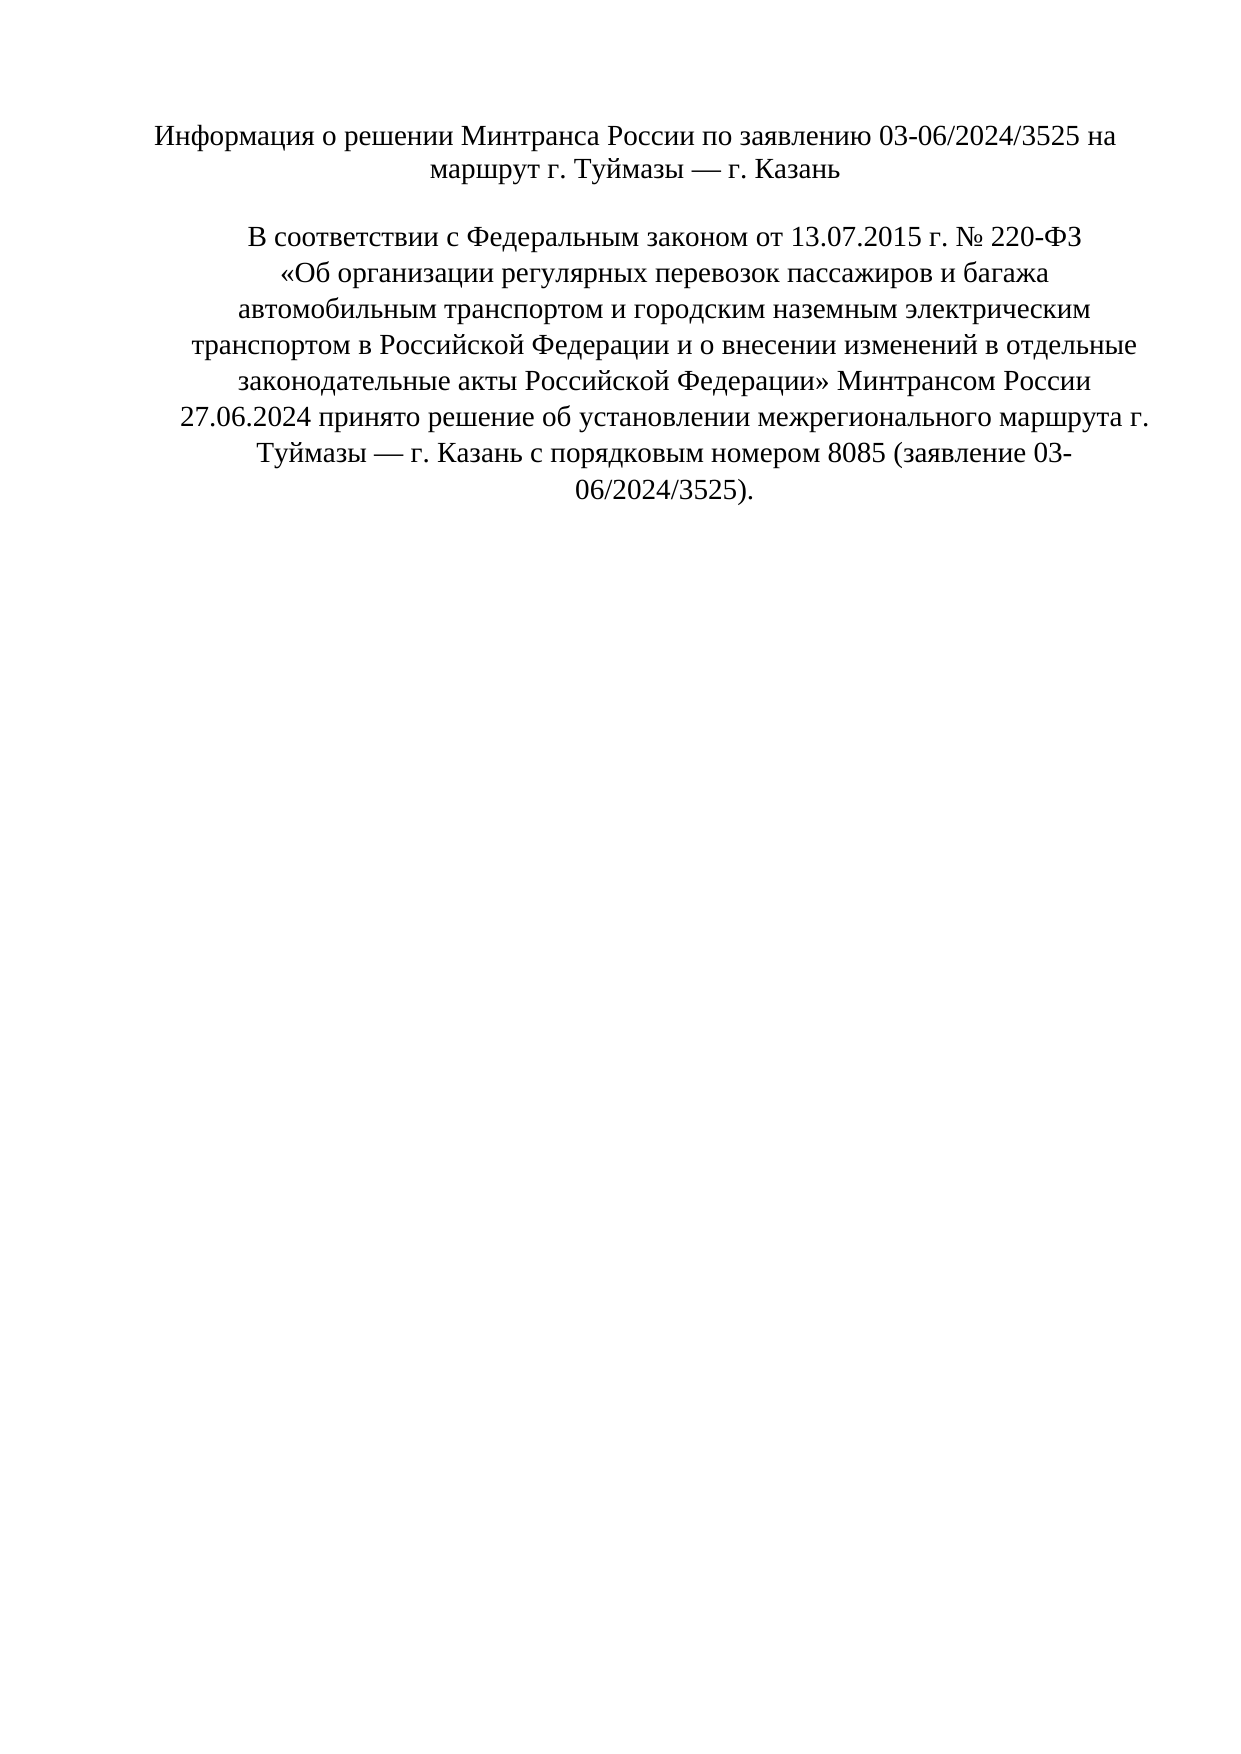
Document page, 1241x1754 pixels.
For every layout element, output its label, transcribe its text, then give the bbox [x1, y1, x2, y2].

text В соответствии с Федеральным законом от 13.07.2015 г. № 220-ФЗ «Об организации регулярных перевозок пассажиров и багажа автомобильным транспортом и городским наземным электрическим транспортом в Российской Федерации и о внесении изменений в отдельные законодательные акты Российской Федерации» Минтрансом России 27.06.2024 принято решение об установлении межрегионального маршрута г. Туймазы — г. Казань с порядковым номером 8085 (заявление 03-06/2024/3525). [177, 219, 1152, 505]
text Информация о решении Минтранса России по заявлению 03-06/2024/3525 на маршрут г. Туймазы — г. Казань [118, 118, 1152, 185]
